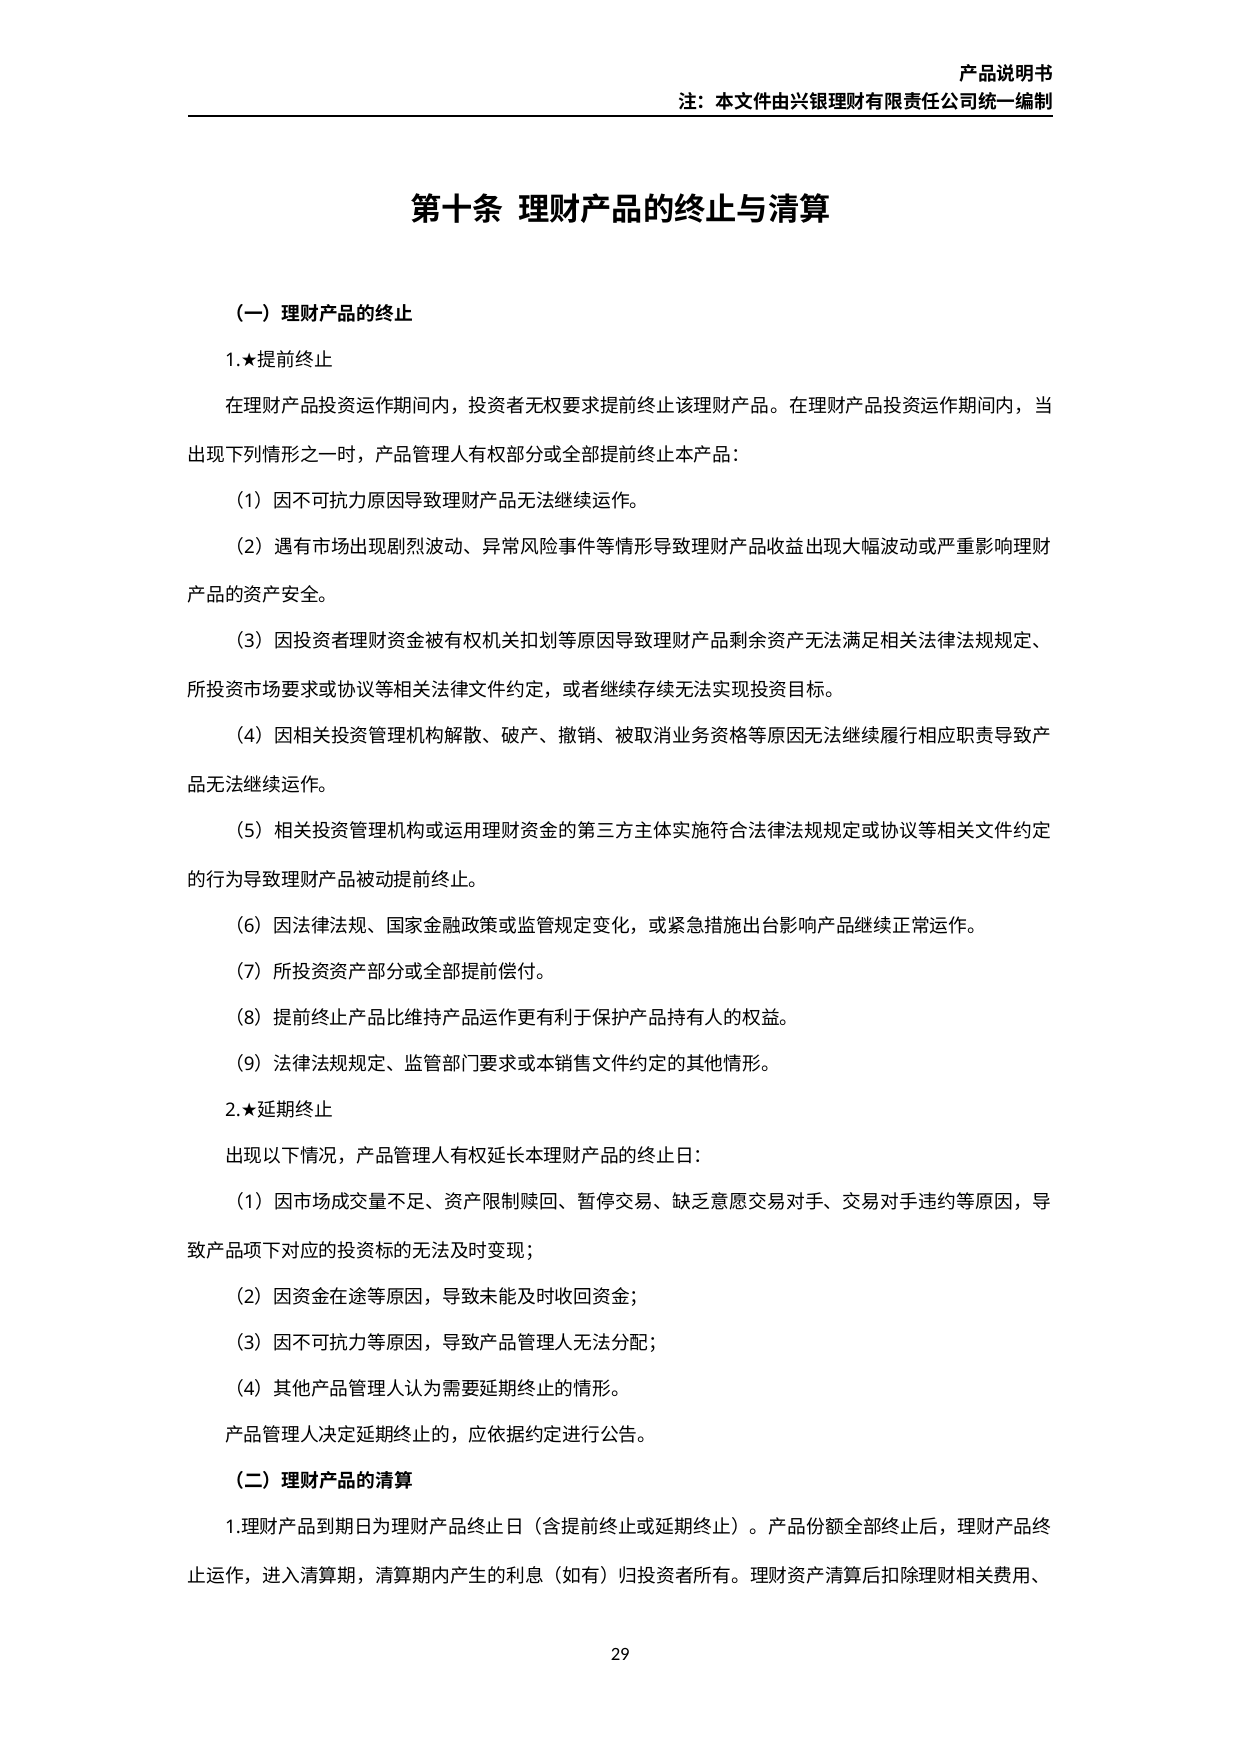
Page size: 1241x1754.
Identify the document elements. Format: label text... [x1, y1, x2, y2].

text （一）理财产品的终止 [187, 296, 1053, 328]
text （2）遇有市场出现剧烈波动、异常风险事件等情形导致理财产品收益出现大幅波动或严重影响理财产品的资产安全。 [187, 529, 1053, 610]
text （1）因市场成交量不足、资产限制赎回、暂停交易、缺乏意愿交易对手、交易对手违约等原因，导致产品项下对应的投资标的无法及时变现； [187, 1184, 1053, 1265]
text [187, 1509, 1053, 1590]
text （1）因不可抗力原因导致理财产品无法继续运作。 [187, 483, 1053, 515]
text （3）因投资者理财资金被有权机关扣划等原因导致理财产品剩余资产无法满足相关法律法规规定、所投资市场要求或协议等相关法律文件约定，或者继续存续无法实现投资目标。 [187, 623, 1053, 705]
text 在理财产品投资运作期间内，投资者无权要求提前终止该理财产品。在理财产品投资运作期间内，当出现下列情形之一时，产品管理人有权部分或全部提前终止本产品： [187, 388, 1053, 469]
text （8）提前终止产品比维持产品运作更有利于保护产品持有人的权益。 [187, 1000, 1053, 1032]
text 出现以下情况，产品管理人有权延长本理财产品的终止日： [187, 1138, 1053, 1171]
text （4）其他产品管理人认为需要延期终止的情形。 [187, 1371, 1053, 1403]
subtitle 第十条 理财产品的终止与清算 [187, 174, 1053, 239]
text （6）因法律法规、国家金融政策或监管规定变化，或紧急措施出台影响产品继续正常运作。 [187, 908, 1053, 940]
text （2）因资金在途等原因，导致未能及时收回资金； [187, 1279, 1053, 1311]
text （7）所投资资产部分或全部提前偿付。 [187, 954, 1053, 986]
text 产品管理人决定延期终止的，应依据约定进行公告。 [187, 1417, 1053, 1449]
text （二）理财产品的清算 [187, 1463, 1053, 1496]
text （9）法律法规规定、监管部门要求或本销售文件约定的其他情形。 [187, 1046, 1053, 1078]
text （5）相关投资管理机构或运用理财资金的第三方主体实施符合法律法规规定或协议等相关文件约定的行为导致理财产品被动提前终止。 [187, 813, 1053, 894]
text 2.★延期终止 [187, 1092, 1053, 1124]
text 1.★提前终止 [187, 342, 1053, 374]
text （3）因不可抗力等原因，导致产品管理人无法分配； [187, 1325, 1053, 1357]
text （4）因相关投资管理机构解散、破产、撤销、被取消业务资格等原因无法继续履行相应职责导致产品无法继续运作。 [187, 718, 1053, 799]
